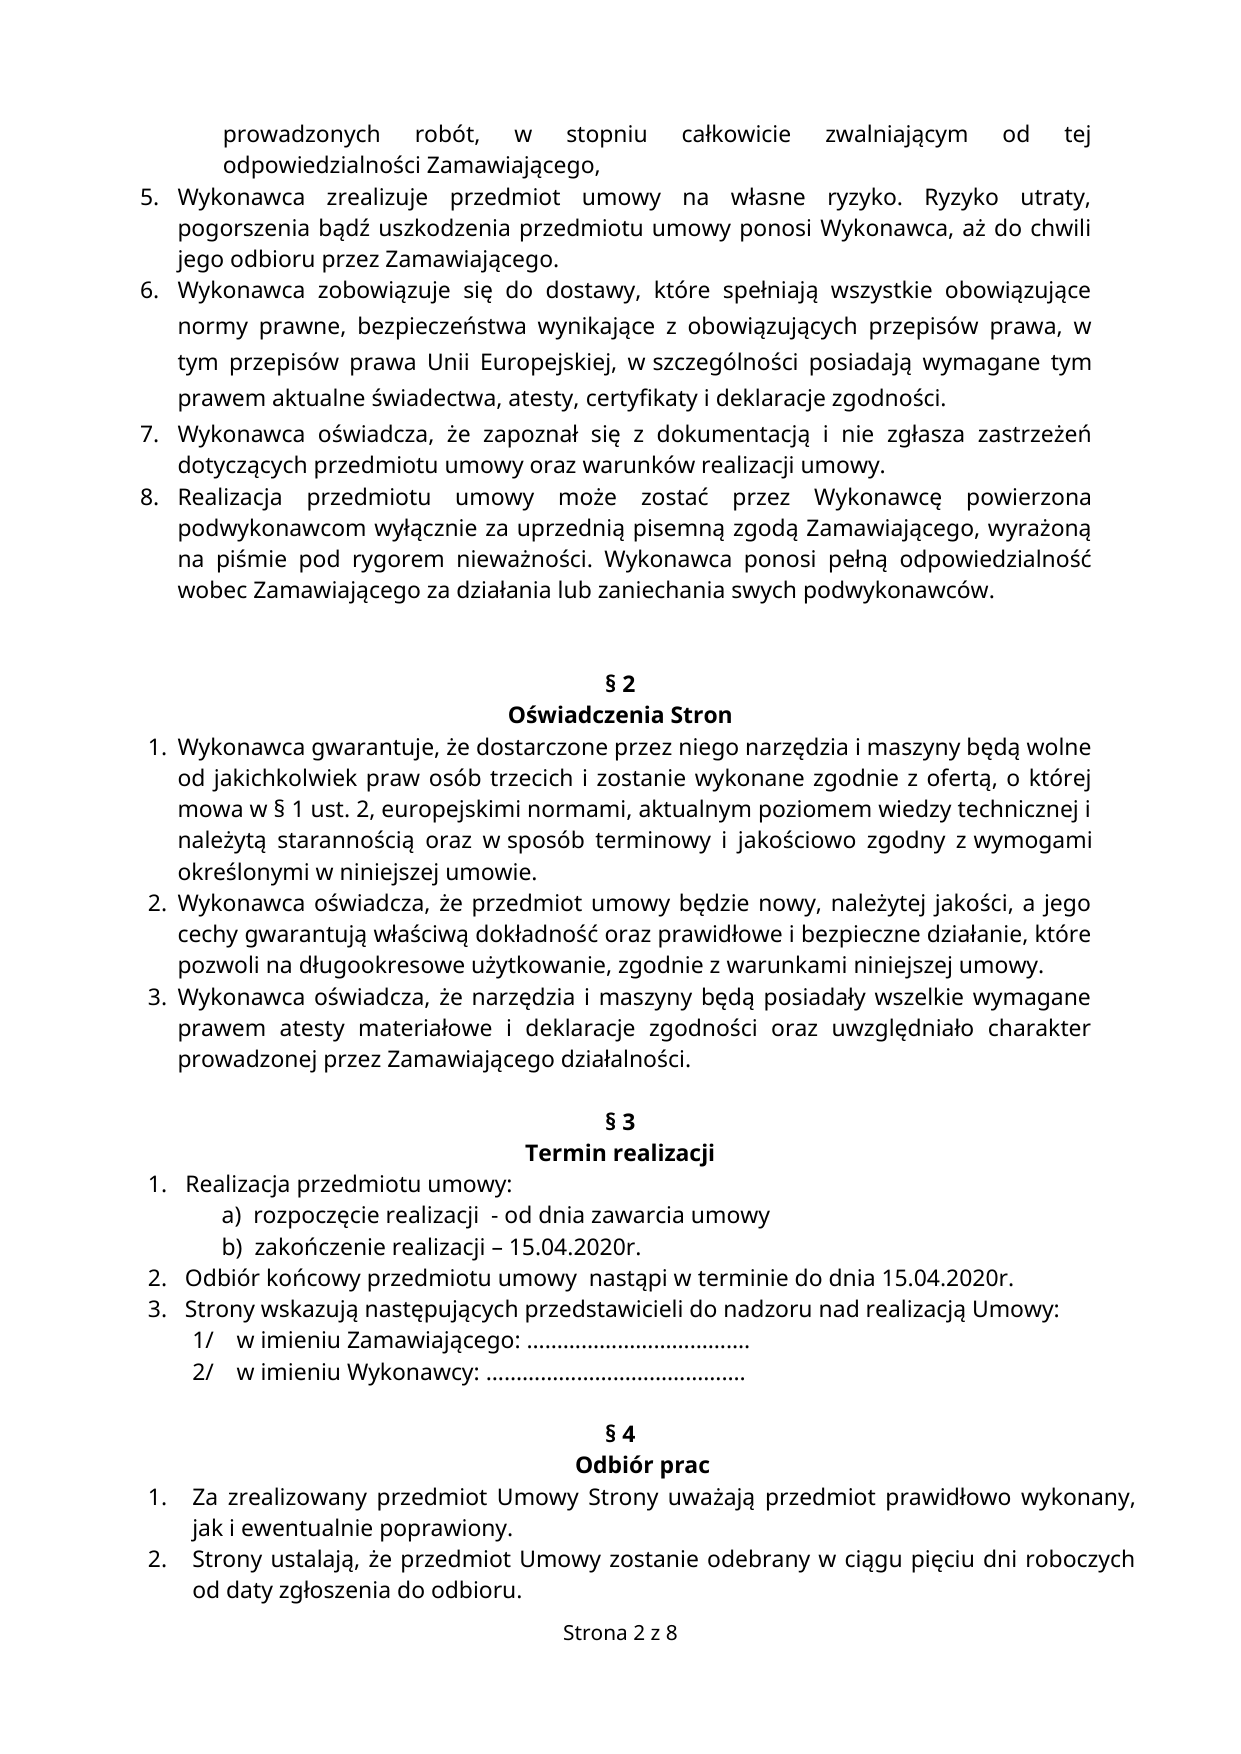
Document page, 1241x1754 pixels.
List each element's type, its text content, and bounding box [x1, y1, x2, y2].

list 2/ w imieniu Wykonawcy: ……………………………………. [192, 1356, 1092, 1387]
text Odbiór prac [148, 1449, 1137, 1481]
list Wykonawca oświadcza, że narzędzia i maszyny będą posiadały wszelkie wymagane prawem atesty materiałowe i deklaracje zgodności oraz uwzględniało charakter prowadzonej przez Zamawiającego działalności. [148, 981, 1092, 1074]
list Wykonawca zrealizuje przedmiot umowy na własne ryzyko. Ryzyko utraty, pogorszenia bądź uszkodzenia przedmiotu umowy ponosi Wykonawca, aż do chwili jego odbioru przez Zamawiającego. [140, 181, 1092, 274]
text § 2 [148, 668, 1092, 699]
text § 4 [148, 1418, 1092, 1449]
text Oświadczenia Stron [148, 699, 1092, 731]
text b) zakończenie realizacji – 15.04.2020r. [148, 1231, 1092, 1262]
text 2. Strony ustalają, że przedmiot Umowy zostanie odebrany w ciągu pięciu dni roboczych od daty zgłoszenia do odbioru. [148, 1543, 1137, 1606]
list Wykonawca gwarantuje, że dostarczone przez niego narzędzia i maszyny będą wolne od jakichkolwiek praw osób trzecich i zostanie wykonane zgodnie z ofertą, o której mowa w § 1 ust. 2, europejskimi normami, aktualnym poziomem wiedzy technicznej i należytą starannością oraz w sposób terminowy i jakościowo zgodny z wymogami określonymi w niniejszej umowie. [148, 731, 1092, 887]
text Termin realizacji [148, 1137, 1092, 1168]
list Wykonawca zobowiązuje się do dostawy, które spełniają wszystkie obowiązujące normy prawne, bezpieczeństwa wynikające z obowiązujących przepisów prawa, w tym przepisów prawa Unii Europejskiej, w szczególności posiadają wymagane tym prawem aktualne świadectwa, atesty, certyfikaty i deklaracje zgodności. [140, 274, 1092, 413]
list Realizacja przedmiotu umowy: [148, 1168, 1092, 1199]
text § 3 [148, 1106, 1092, 1137]
list Realizacja przedmiotu umowy może zostać przez Wykonawcę powierzona podwykonawcom wyłącznie za uprzednią pisemną zgodą Zamawiającego, wyrażoną na piśmie pod rygorem nieważności. Wykonawca ponosi pełną odpowiedzialność wobec Zamawiającego za działania lub zaniechania swych podwykonawców. [140, 481, 1092, 606]
text a) rozpoczęcie realizacji - od dnia zawarcia umowy [148, 1199, 1092, 1231]
text 3. Strony wskazują następujących przedstawicieli do nadzoru nad realizacją Umowy: [148, 1293, 1092, 1324]
text 2. Odbiór końcowy przedmiotu umowy nastąpi w terminie do dnia 15.04.2020r. [148, 1262, 1092, 1293]
list Wykonawca oświadcza, że przedmiot umowy będzie nowy, należytej jakości, a jego cechy gwarantują właściwą dokładność oraz prawidłowe i bezpieczne działanie, które pozwoli na długookresowe użytkowanie, zgodnie z warunkami niniejszej umowy. [148, 887, 1092, 981]
text 1. Za zrealizowany przedmiot Umowy Strony uważają przedmiot prawidłowo wykonany, jak i ewentualnie poprawiony. [148, 1481, 1137, 1543]
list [185, 118, 1092, 181]
list 1/ w imieniu Zamawiającego: ………………………………. [192, 1324, 1092, 1356]
list Wykonawca oświadcza, że zapoznał się z dokumentacją i nie zgłasza zastrzeżeń dotyczących przedmiotu umowy oraz warunków realizacji umowy. [140, 418, 1092, 481]
